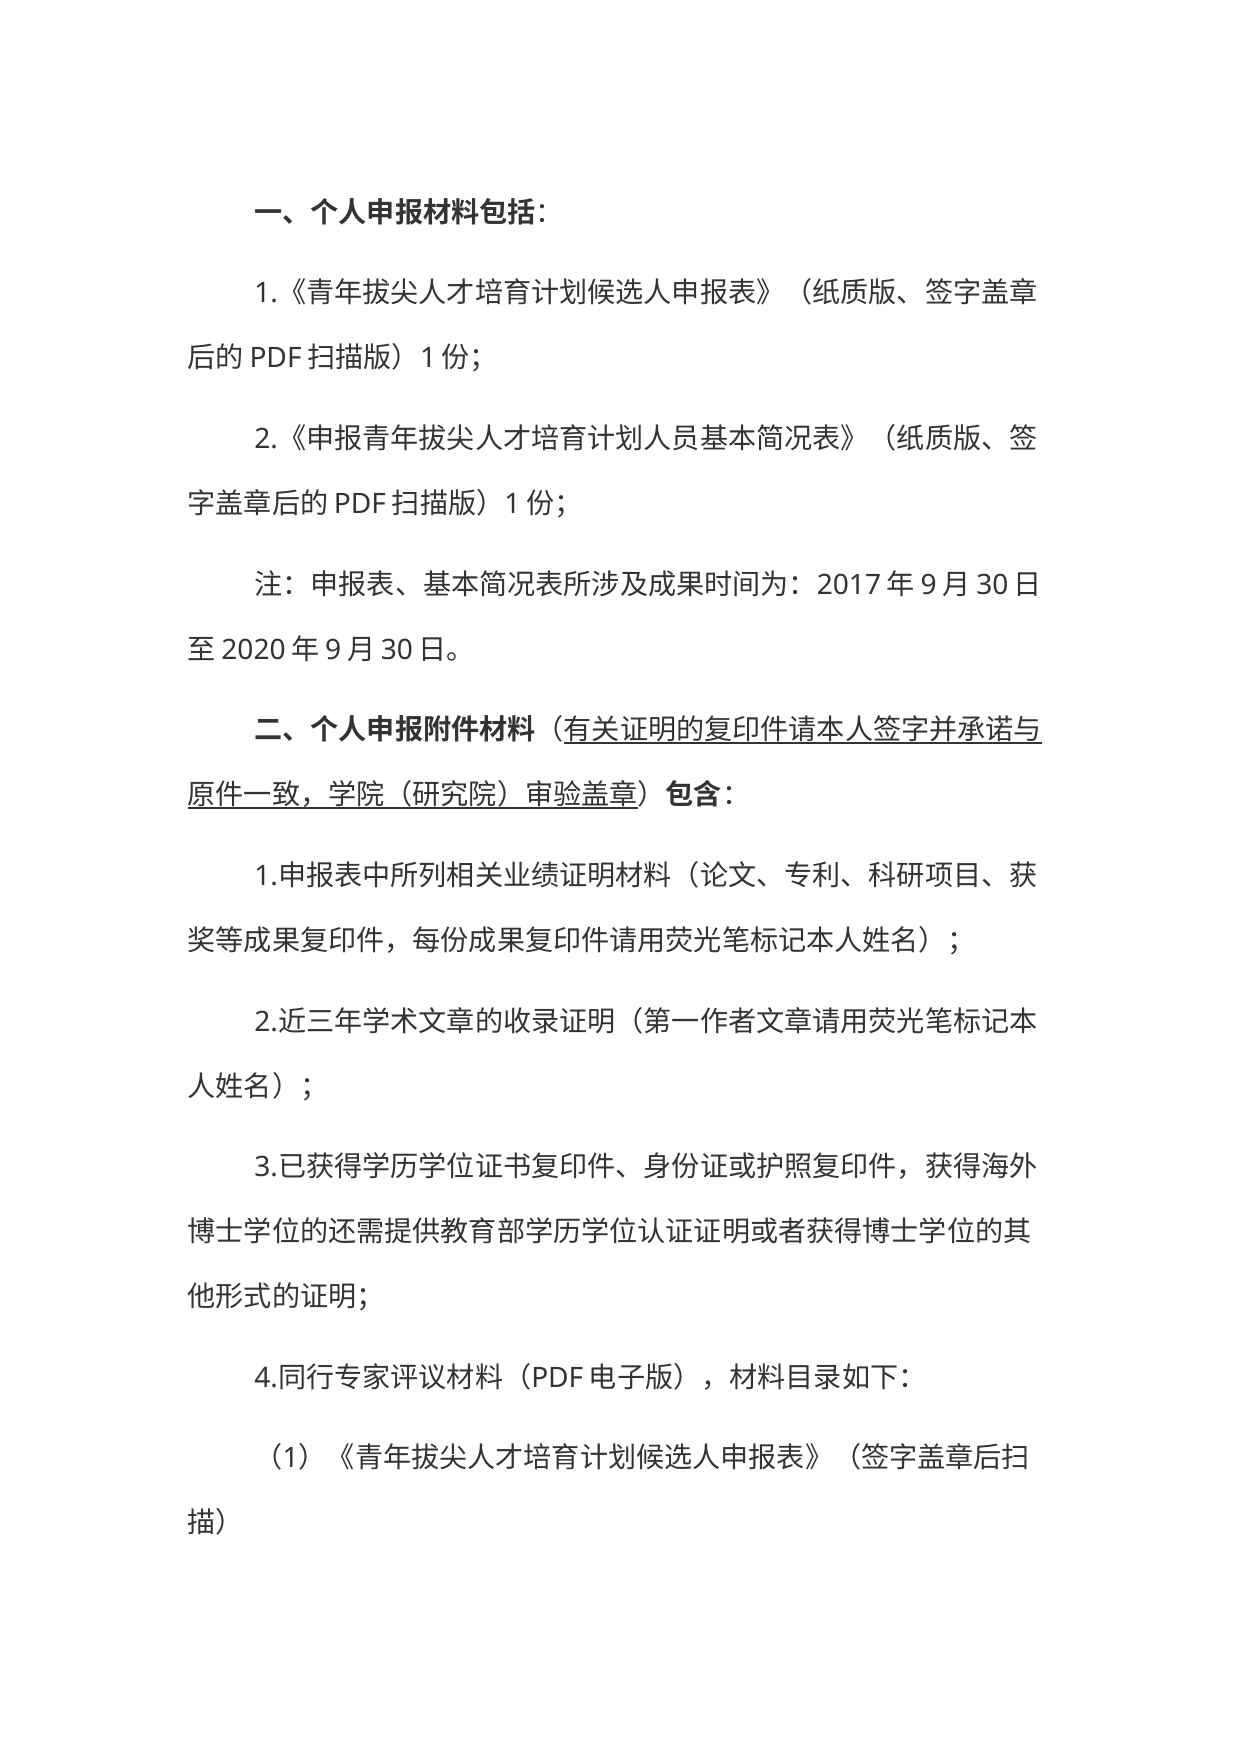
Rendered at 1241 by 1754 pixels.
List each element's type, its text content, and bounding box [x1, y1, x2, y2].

text 1.申报表中所列相关业绩证明材料（论文、专利、科研项目、获奖等成果复印件，每份成果复印件请用荧光笔标记本人姓名）； [187, 841, 1053, 971]
text （1）《青年拔尖人才培育计划候选人申报表》（签字盖章后扫描） [187, 1423, 1053, 1553]
text 3.已获得学历学位证书复印件、身份证或护照复印件，获得海外博士学位的还需提供教育部学历学位认证证明或者获得博士学位的其他形式的证明； [187, 1132, 1053, 1327]
text 注：申报表、基本简况表所涉及成果时间为：2017年9月30日至2020年9月30日。 [187, 549, 1053, 679]
text 一、个人申报材料包括： [187, 178, 1053, 243]
text 4.同行专家评议材料（PDF电子版），材料目录如下： [187, 1343, 1053, 1408]
text 二、个人申报附件材料（有关证明的复印件请本人签字并承诺与原件一致，学院（研究院）审验盖章）包含： [187, 695, 1053, 825]
text 2.《申报青年拔尖人才培育计划人员基本简况表》（纸质版、签字盖章后的PDF扫描版）1份； [187, 404, 1053, 534]
text 1.《青年拔尖人才培育计划候选人申报表》（纸质版、签字盖章后的PDF扫描版）1份； [187, 258, 1053, 388]
text 2.近三年学术文章的收录证明（第一作者文章请用荧光笔标记本人姓名）； [187, 986, 1053, 1116]
